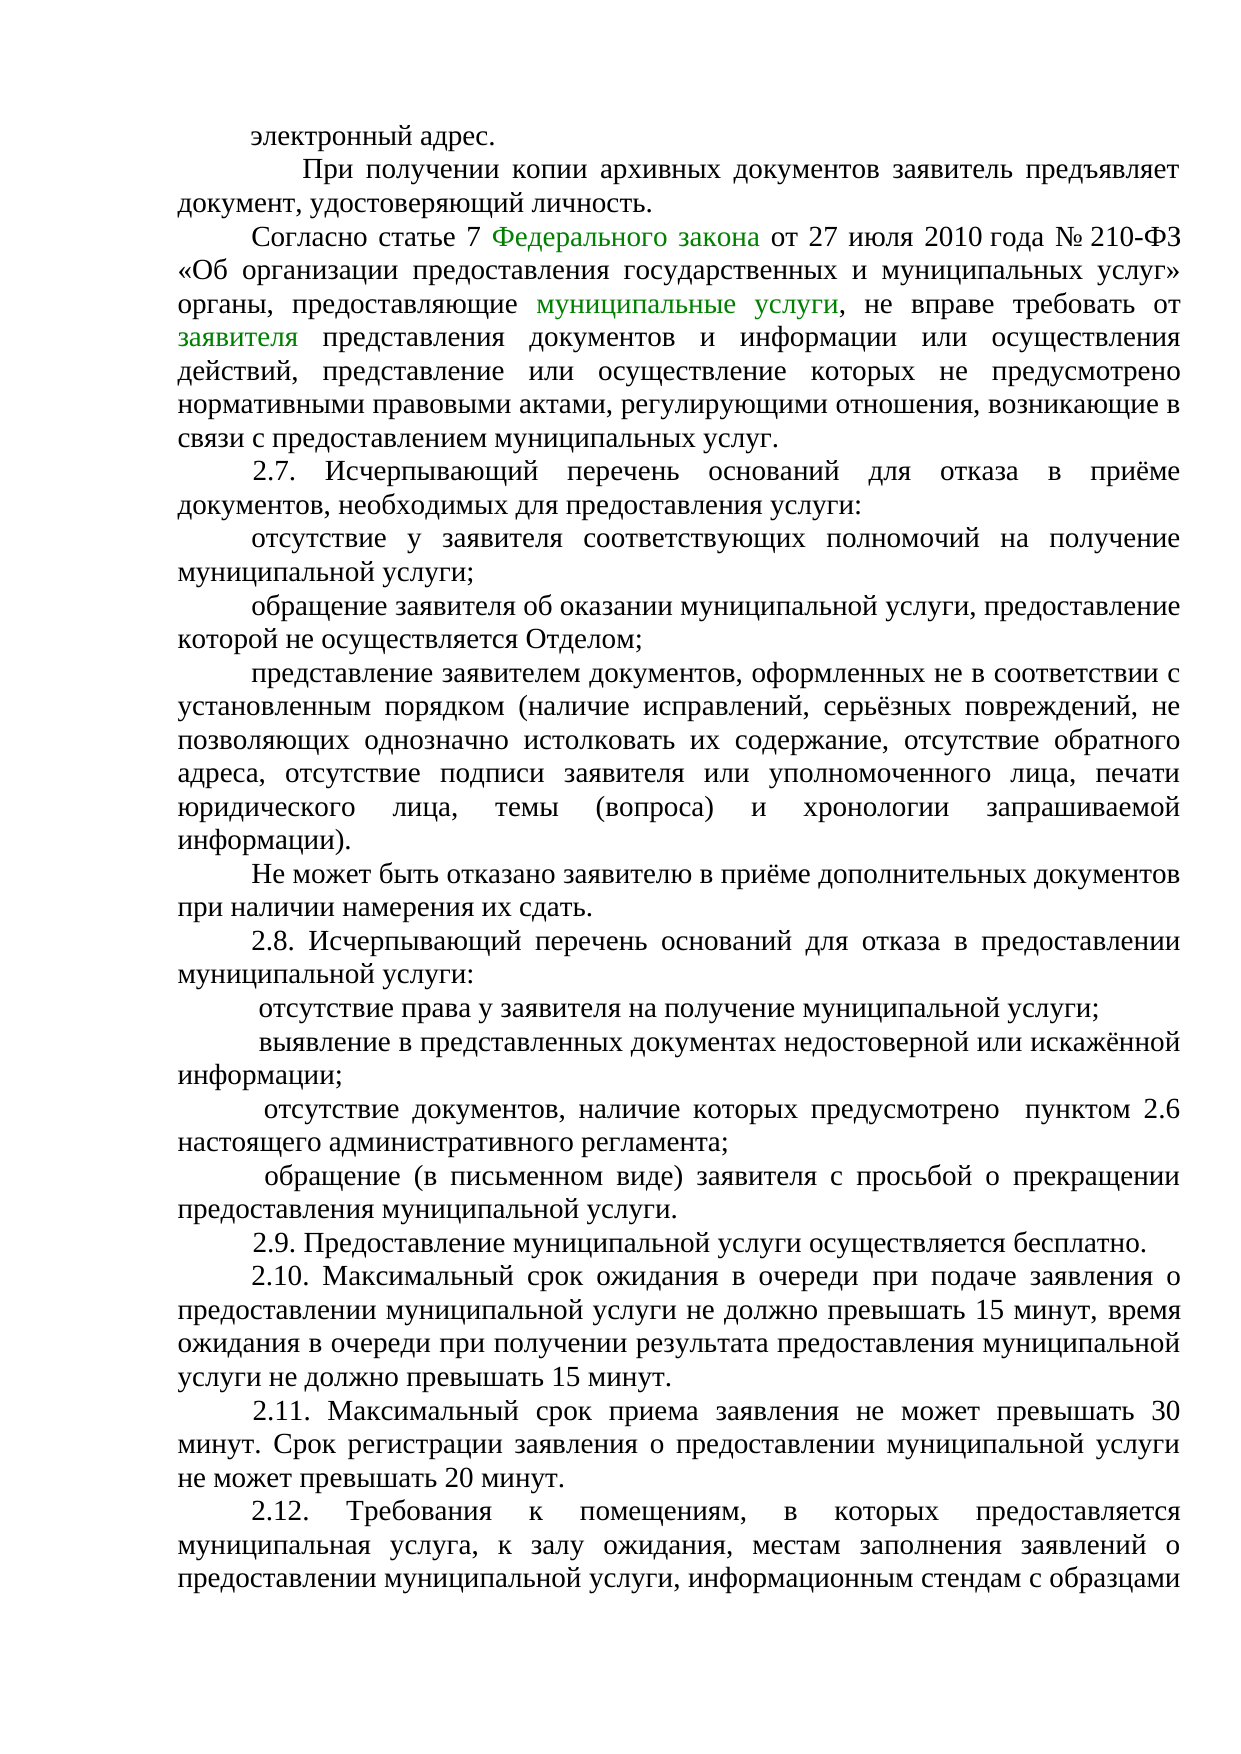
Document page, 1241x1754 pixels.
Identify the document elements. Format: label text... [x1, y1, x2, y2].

text представление заявителем документов, оформленных не в соответствии с установленным порядком (наличие исправлений, серьёзных повреждений, не позволяющих однозначно истолковать их содержание, отсутствие обратного адреса, отсутствие подписи заявителя или уполномоченного лица, печати юридического лица, темы (вопроса) и хронологии запрашиваемой информации). [177, 655, 1181, 856]
text При получении копии архивных документов заявитель предъявляет документ, удостоверяющий личность. [177, 152, 1181, 219]
text 2.7. Исчерпывающий перечень оснований для отказа в приёме документов, необходимых для предоставления услуги: [177, 453, 1181, 521]
text обращение (в письменном виде) заявителя с просьбой о прекращении предоставления муниципальной услуги. [177, 1158, 1181, 1225]
text обращение заявителя об оказании муниципальной услуги, предоставление которой не осуществляется Отделом; [177, 588, 1181, 655]
text 2.8. Исчерпывающий перечень оснований для отказа в предоставлении муниципальной услуги: [177, 923, 1181, 990]
text выявление в представленных документах недостоверной или искажённой информации; [177, 1024, 1181, 1091]
text отсутствие документов, наличие которых предусмотрено пунктом 2.6 настоящего административного регламента; [177, 1091, 1181, 1158]
text электронный адрес. [177, 118, 1181, 152]
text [177, 1493, 1181, 1594]
text 2.11. Максимальный срок приема заявления не может превышать 30 минут. Срок регистрации заявления о предоставлении муниципальной услуги не может превышать 20 минут. [177, 1393, 1181, 1493]
text отсутствие права у заявителя на получение муниципальной услуги; [177, 990, 1181, 1024]
text 2.9. Предоставление муниципальной услуги осуществляется бесплатно. [177, 1225, 1181, 1258]
text Согласно статье 7 Федерального закона от 27 июля 2010 года № 210-ФЗ «Об организации предоставления государственных и муниципальных услуг» органы, предоставляющие муниципальные услуги, не вправе требовать от заявителя представления документов и информации или осуществления действий, представление или осуществление которых не предусмотрено нормативными правовыми актами, регулирующими отношения, возникающие в связи с предоставлением муниципальных услуг. [177, 219, 1181, 453]
text отсутствие у заявителя соответствующих полномочий на получение муниципальной услуги; [177, 521, 1181, 588]
text Не может быть отказано заявителю в приёме дополнительных документов при наличии намерения их сдать. [177, 856, 1181, 923]
text 2.10. Максимальный срок ожидания в очереди при подаче заявления о предоставлении муниципальной услуги не должно превышать 15 минут, время ожидания в очереди при получении результата предоставления муниципальной услуги не должно превышать 15 минут. [177, 1258, 1181, 1393]
